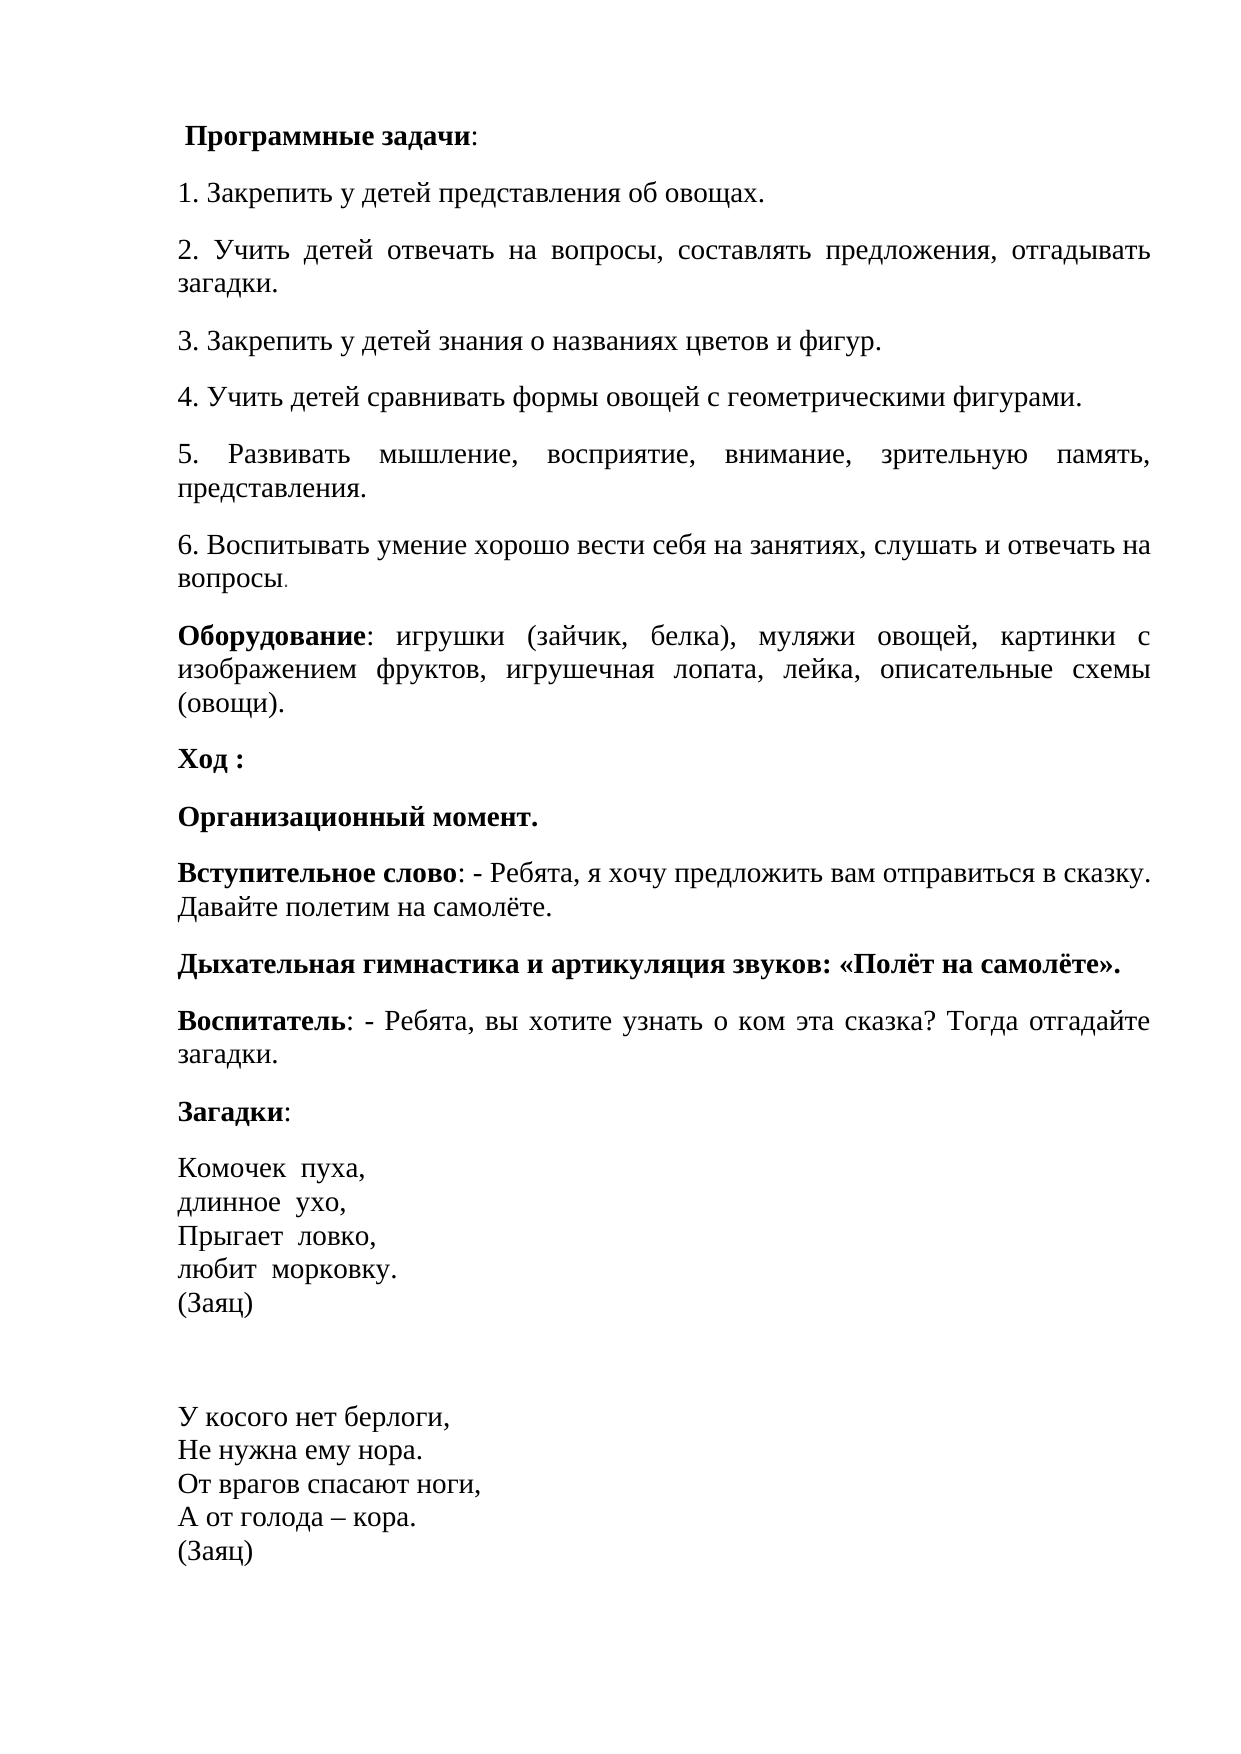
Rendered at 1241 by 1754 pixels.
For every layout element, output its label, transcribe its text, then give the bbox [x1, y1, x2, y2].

text Программные задачи: [177, 118, 1152, 152]
text 6. Воспитывать умение хорошо вести себя на занятиях, слушать и отвечать на вопросы. [177, 527, 1152, 594]
text Дыхательная гимнастика и артикуляция звуков: «Полёт на самолёте». [177, 946, 1152, 980]
text 2. Учить детей отвечать на вопросы, составлять предложения, отгадывать загадки. [177, 232, 1152, 299]
text 3. Закрепить у детей знания о названиях цветов и фигур. [177, 323, 1152, 356]
text Организационный момент. [177, 799, 1152, 832]
text 4. Учить детей сравнивать формы овощей с геометрическими фигурами. [177, 379, 1152, 413]
text Оборудование: игрушки (зайчик, белка), муляжи овощей, картинки с изображением фруктов, игрушечная лопата, лейка, описательные схемы (овощи). [177, 618, 1152, 718]
text У косого нет берлоги, Не нужна ему нора. От врагов спасают ноги, А от голода – кора. (Заяц) [261, 1399, 1152, 1566]
text 5. Развивать мышление, восприятие, внимание, зрительную память, представления. [177, 437, 1152, 504]
text Воспитатель: - Ребята, вы хотите узнать о ком эта сказка? Тогда отгадайте загадки. [177, 1003, 1152, 1070]
text Вступительное слово: - Ребята, я хочу предложить вам отправиться в сказку. Давайте полетим на самолёте. [177, 856, 1152, 923]
text Ход : [177, 742, 1152, 775]
text 1. Закрепить у детей представления об овощах. [177, 175, 1152, 209]
text Комочек пуха, длинное ухо, Прыгает ловко, любит морковку. (Заяц) [261, 1151, 1152, 1318]
text Загадки: [177, 1094, 1152, 1127]
